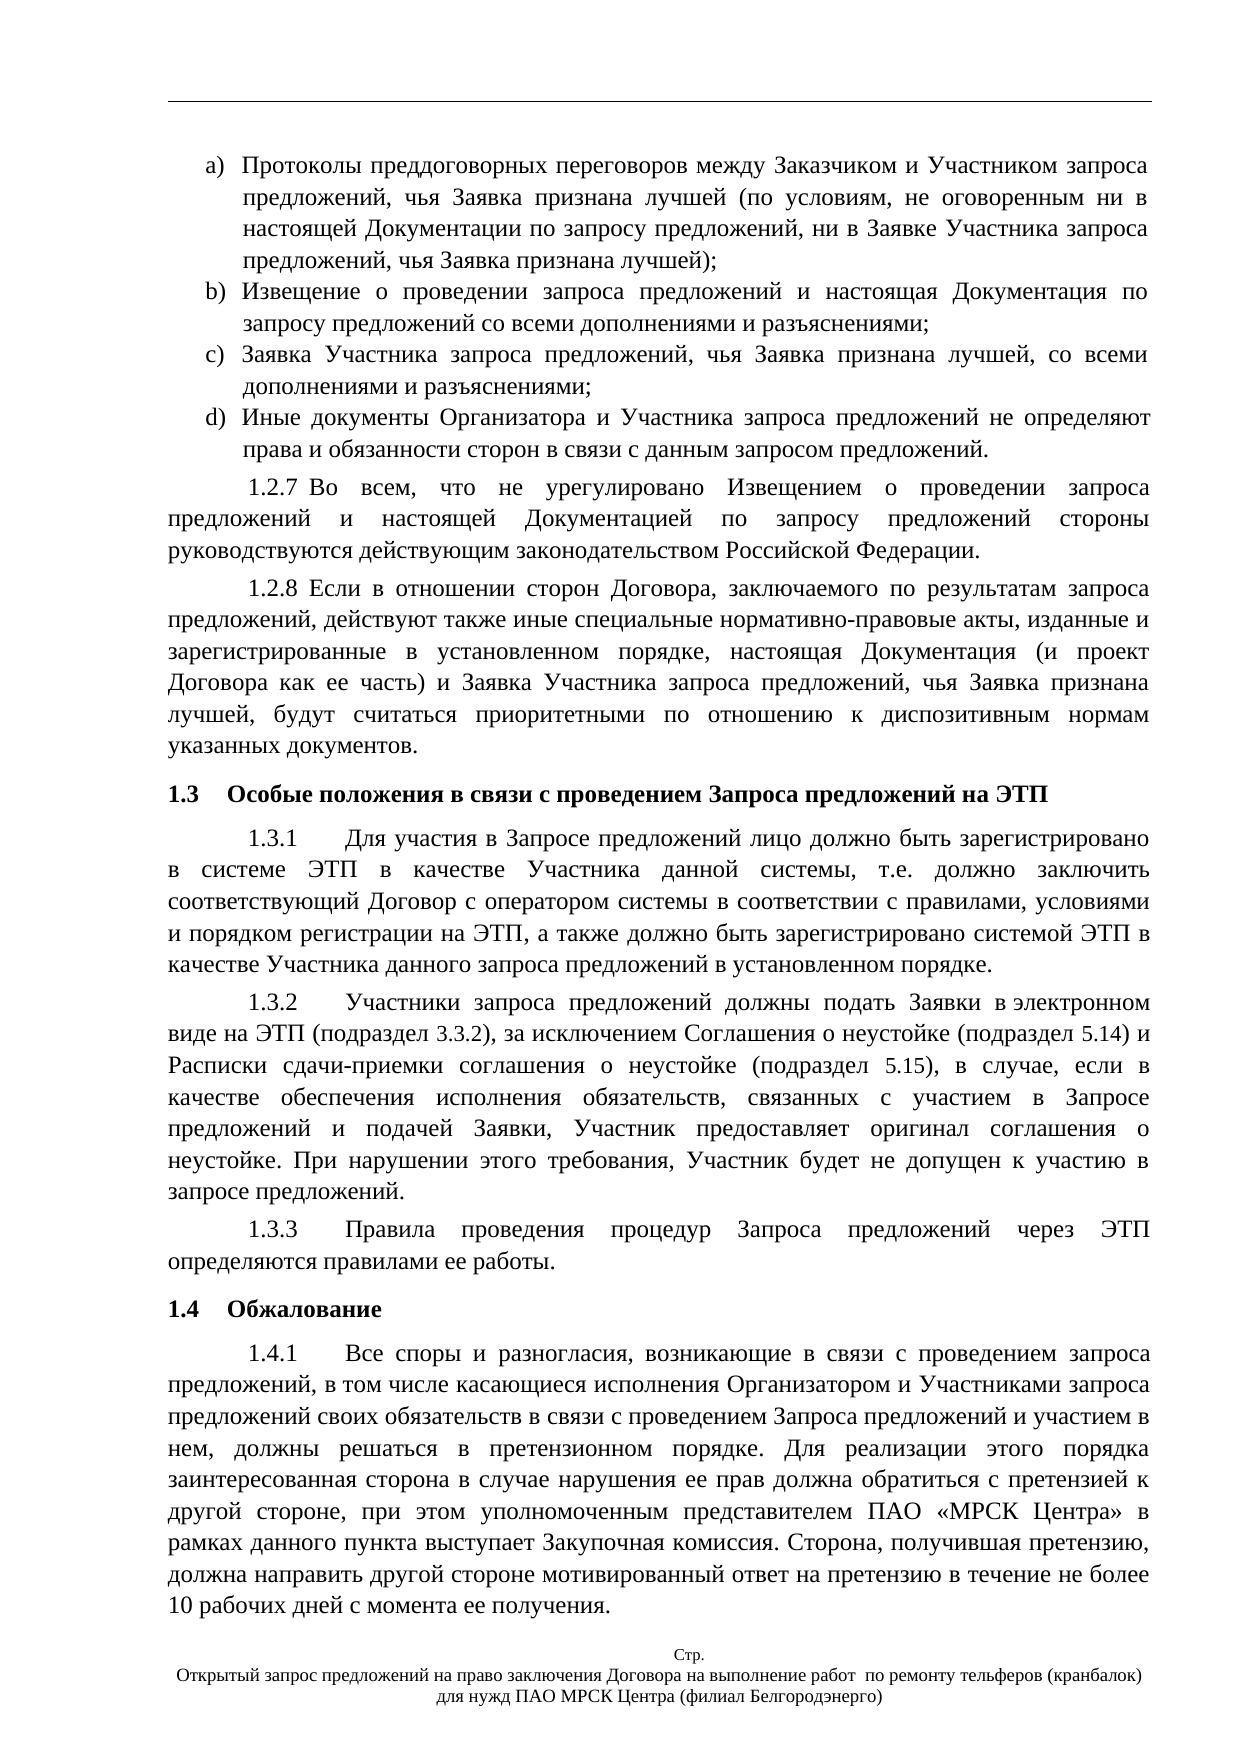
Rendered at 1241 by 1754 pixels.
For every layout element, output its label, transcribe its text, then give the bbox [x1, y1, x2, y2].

list Для участия в Запросе предложений лицо должно быть зарегистрировано в системе ЭТП в качестве Участника данной системы, т.е. должно заключить соответствующий Договор с оператором системы в соответствии с правилами, условиями и порядком регистрации на ЭТП, а также должно быть зарегистрировано системой ЭТП в качестве Участника данного запроса предложений в установленном порядке. [168, 823, 1150, 978]
list Протоколы преддоговорных переговоров между Заказчиком и Участником запроса предложений, чья Заявка признана лучшей (по условиям, не оговоренным ни в настоящей Документации по запросу предложений, ни в Заявке Участника запроса предложений, чья Заявка признана лучшей); [205, 150, 1149, 273]
subtitle Обжалование [168, 1294, 1152, 1323]
list Заявка Участника запроса предложений, чья Заявка признана лучшей, со всеми дополнениями и разъяснениями; [205, 339, 1148, 400]
list Извещение о проведении запроса предложений и настоящая Документация по запросу предложений со всеми дополнениями и разъяснениями; [205, 276, 1148, 337]
list Иные документы Организатора и Участника запроса предложений не определяют права и обязанности сторон в связи с данным запросом предложений. [205, 402, 1152, 463]
list Если в отношении сторон Договора, заключаемого по результатам запроса предложений, действуют также иные специальные нормативно-правовые акты, изданные и зарегистрированные в установленном порядке, настоящая Документация (и проект Договора как ее часть) и Заявка Участника запроса предложений, чья Заявка признана лучшей, будут считаться приоритетными по отношению к диспозитивным нормам указанных документов. [168, 573, 1150, 759]
subtitle Особые положения в связи с проведением Запроса предложений на ЭТП [168, 779, 1152, 808]
list Во всем, что не урегулировано Извещением о проведении запроса предложений и настоящей Документацией по запросу предложений стороны руководствуются действующим законодательством Российской Федерации. [168, 472, 1150, 564]
list Правила проведения процедур Запроса предложений через ЭТП определяются правилами ее работы. [168, 1214, 1150, 1274]
list Участники запроса предложений должны подать Заявки в электронном виде на ЭТП (подраздел 3.3.2), за исключением Соглашения о неустойке (подраздел 5.14) и Расписки сдачи-приемки соглашения о неустойке (подраздел 5.15), в случае, если в качестве обеспечения исполнения обязательств, связанных с участием в Запросе предложений и подачей Заявки, Участник предоставляет оригинал соглашения о неустойке. При нарушении этого требования, Участник будет не допущен к участию в запросе предложений. [168, 987, 1150, 1205]
list Все споры и разногласия, возникающие в связи с проведением запроса предложений, в том числе касающиеся исполнения Организатором и Участниками запроса предложений своих обязательств в связи с проведением Запроса предложений и участием в нем, должны решаться в претензионном порядке. Для реализации этого порядка заинтересованная сторона в случае нарушения ее прав должна обратиться с претензией к другой стороне, при этом уполномоченным представителем ПАО «МРСК Центра» в рамках данного пункта выступает Закупочная комиссия. Сторона, получившая претензию, должна направить другой стороне мотивированный ответ на претензию в течение не более 10 рабочих дней с момента ее получения. [168, 1338, 1150, 1619]
